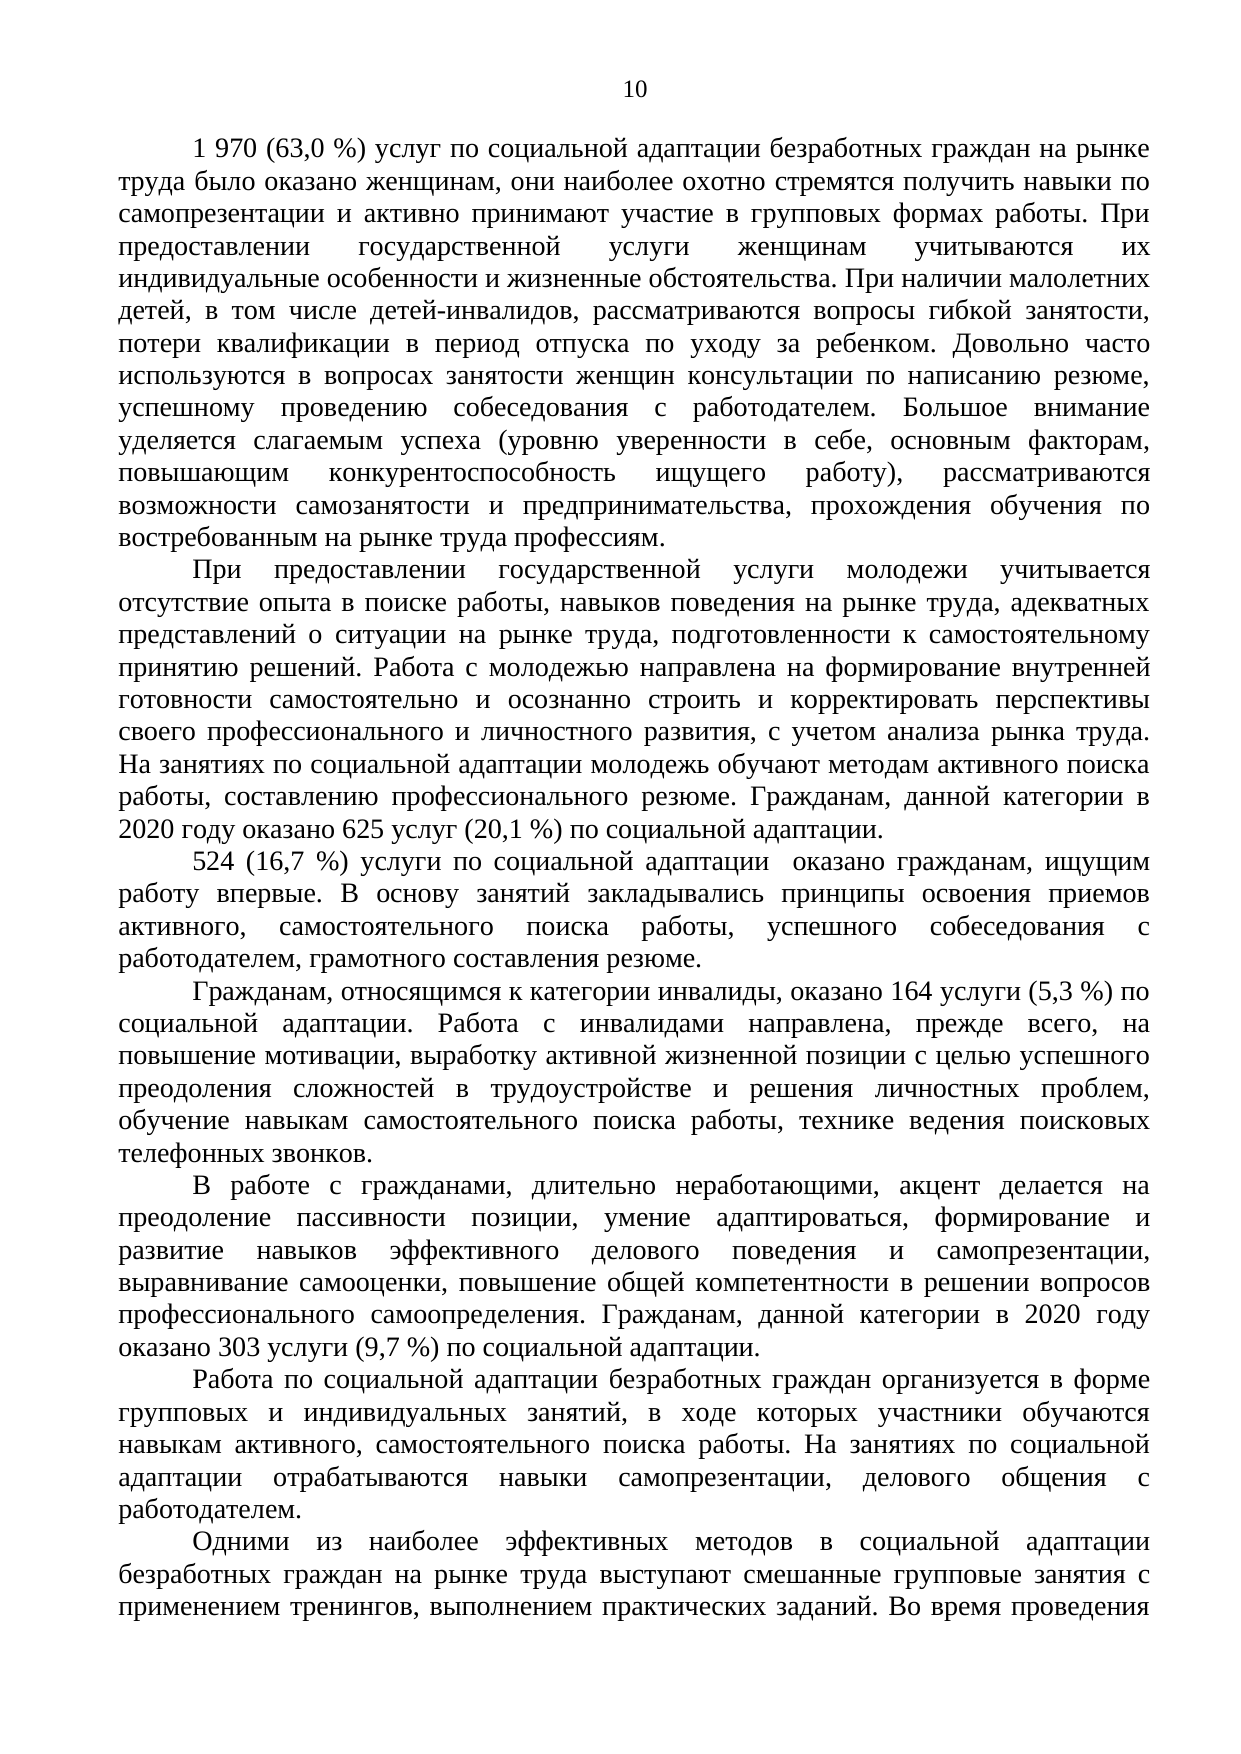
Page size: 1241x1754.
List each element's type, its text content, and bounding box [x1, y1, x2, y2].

text 1 970 (63,0 %) услуг по социальной адаптации безработных граждан на рынке труда было оказано женщинам, они наиболее охотно стремятся получить навыки по самопрезентации и активно принимают участие в групповых формах работы. При предоставлении государственной услуги женщинам учитываются их индивидуальные особенности и жизненные обстоятельства. При наличии малолетних детей, в том числе детей-инвалидов, рассматриваются вопросы гибкой занятости, потери квалификации в период отпуска по уходу за ребенком. Довольно часто используются в вопросах занятости женщин консультации по написанию резюме, успешному проведению собеседования с работодателем. Большое внимание уделяется слагаемым успеха (уровню уверенности в себе, основным факторам, повышающим конкурентоспособность ищущего работу), рассматриваются возможности самозанятости и предпринимательства, прохождения обучения по востребованным на рынке труда профессиям. [118, 131, 1152, 552]
text Гражданам, относящимся к категории инвалиды, оказано 164 услуги (5,3 %) по социальной адаптации. Работа с инвалидами направлена, прежде всего, на повышение мотивации, выработку активной жизненной позиции с целью успешного преодоления сложностей в трудоустройстве и решения личностных проблем, обучение навыкам самостоятельного поиска работы, технике ведения поисковых телефонных звонков. [118, 974, 1152, 1168]
text 524 (16,7 %) услуги по социальной адаптации оказано гражданам, ищущим работу впервые. В основу занятий закладывались принципы освоения приемов активного, самостоятельного поиска работы, успешного собеседования с работодателем, грамотного составления резюме. [118, 844, 1152, 974]
text В работе с гражданами, длительно неработающими, акцент делается на преодоление пассивности позиции, умение адаптироваться, формирование и развитие навыков эффективного делового поведения и самопрезентации, выравнивание самооценки, повышение общей компетентности в решении вопросов профессионального самоопределения. Гражданам, данной категории в 2020 году оказано 303 услуги (9,7 %) по социальной адаптации. [118, 1168, 1152, 1362]
text Работа по социальной адаптации безработных граждан организуется в форме групповых и индивидуальных занятий, в ходе которых участники обучаются навыкам активного, самостоятельного поиска работы. На занятиях по социальной адаптации отрабатываются навыки самопрезентации, делового общения с работодателем. [118, 1362, 1152, 1524]
text При предоставлении государственной услуги молодежи учитывается отсутствие опыта в поиске работы, навыков поведения на рынке труда, адекватных представлений о ситуации на рынке труда, подготовленности к самостоятельному принятию решений. Работа с молодежью направлена на формирование внутренней готовности самостоятельно и осознанно строить и корректировать перспективы своего профессионального и личностного развития, с учетом анализа рынка труда. На занятиях по социальной адаптации молодежь обучают методам активного поиска работы, составлению профессионального резюме. Гражданам, данной категории в 2020 году оказано 625 услуг (20,1 %) по социальной адаптации. [118, 552, 1152, 844]
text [118, 1524, 1152, 1622]
